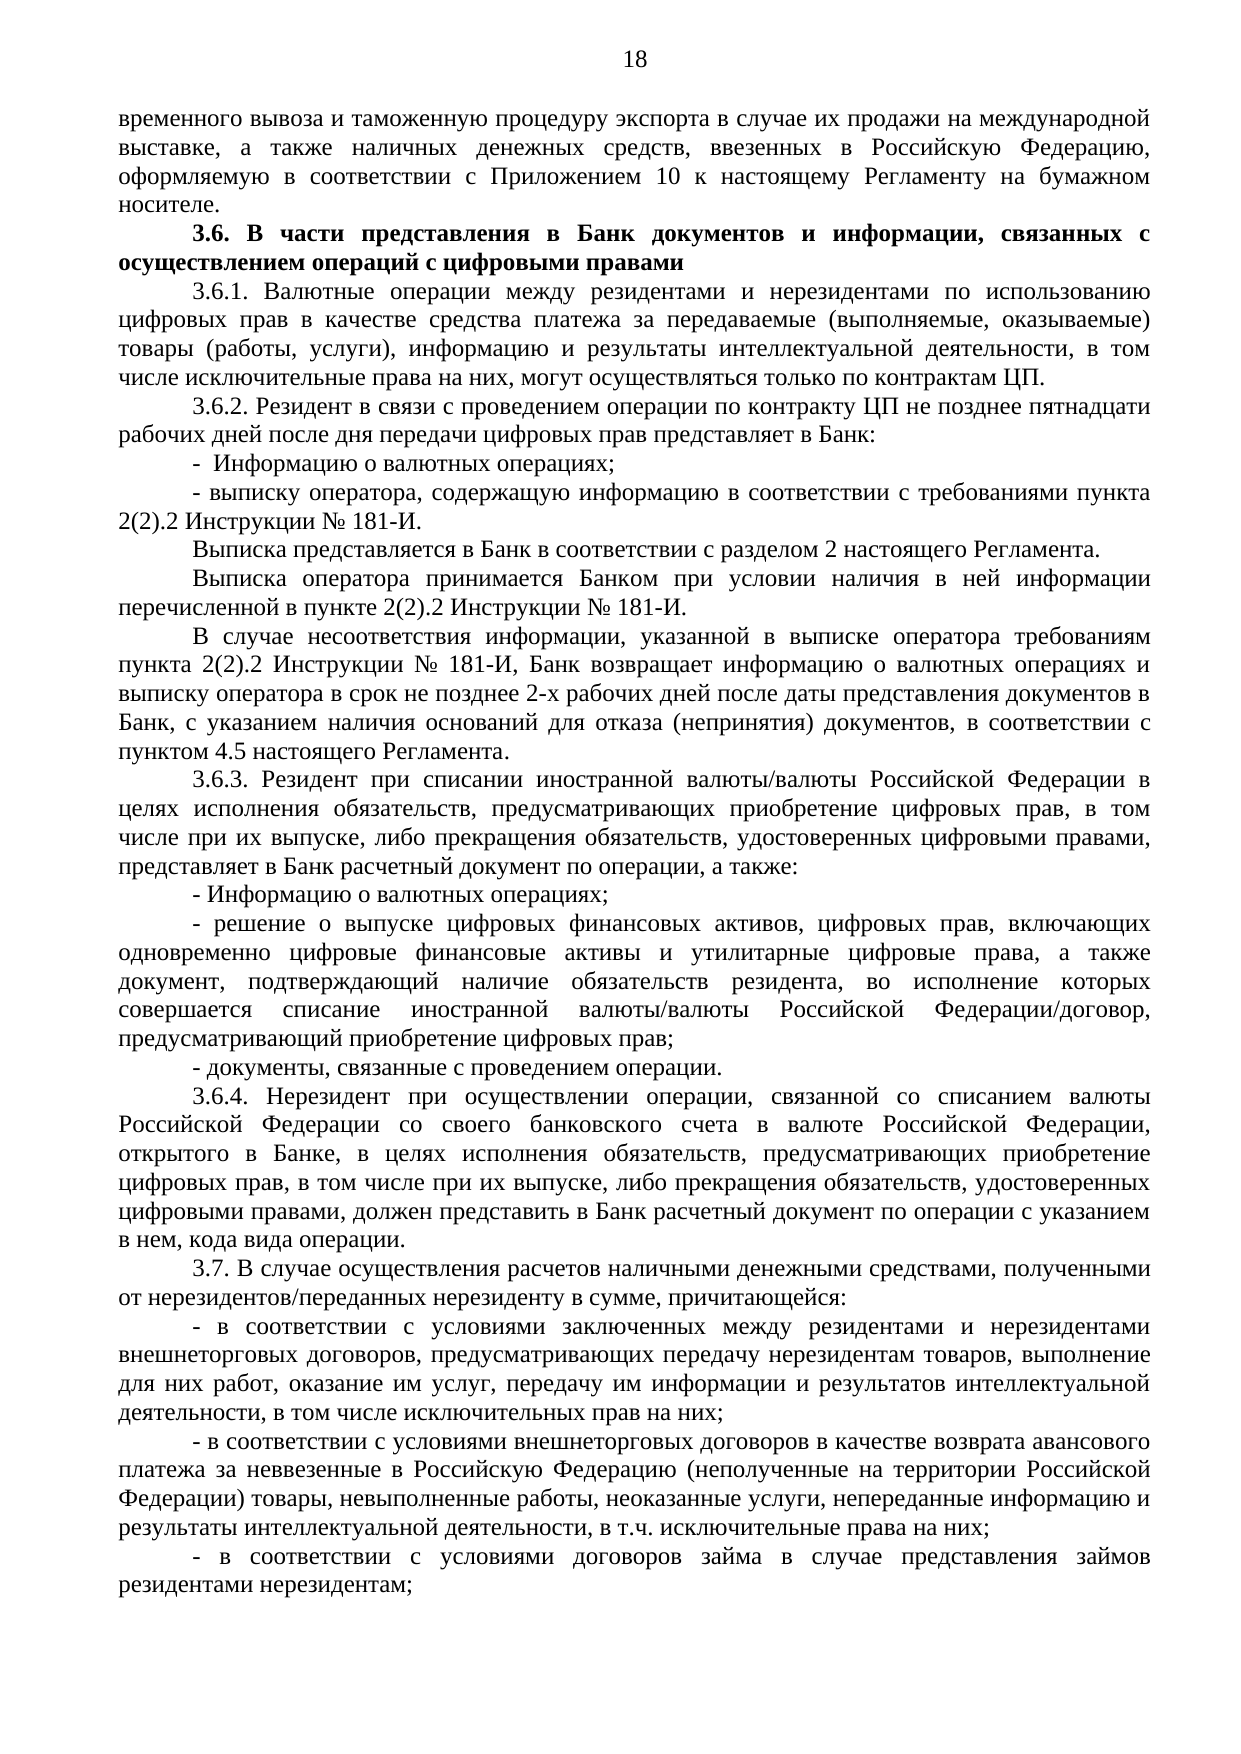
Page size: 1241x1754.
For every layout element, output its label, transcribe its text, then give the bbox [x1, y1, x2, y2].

text - выписку оператора, содержащую информацию в соответствии с требованиями пункта 2(2).2 Инструкции № 181-И. [118, 477, 1152, 534]
text 3.7. В случае осуществления расчетов наличными денежными средствами, полученными от нерезидентов/переданных нерезиденту в сумме, причитающейся: [118, 1253, 1152, 1311]
text Выписка оператора принимается Банком при условии наличия в ней информации перечисленной в пункте 2(2).2 Инструкции № 181-И. [118, 563, 1152, 621]
text 3.6.2. Резидент в связи с проведением операции по контракту ЦП не позднее пятнадцати рабочих дней после дня передачи цифровых прав представляет в Банк: [118, 391, 1152, 448]
text - в соответствии с условиями договоров займа в случае представления займов резидентами нерезидентам; [118, 1541, 1152, 1598]
text - в соответствии с условиями внешнеторговых договоров в качестве возврата авансового платежа за неввезенные в Российскую Федерацию (неполученные на территории Российской Федерации) товары, невыполненные работы, неоказанные услуги, непереданные информацию и результаты интеллектуальной деятельности, в т.ч. исключительные права на них; [118, 1426, 1152, 1541]
text - Информацию о валютных операциях; [118, 879, 1152, 908]
text В случае несоответствия информации, указанной в выписке оператора требованиям пункта 2(2).2 Инструкции № 181-И, Банк возвращает информацию о валютных операциях и выписку оператора в срок не позднее 2-х рабочих дней после даты представления документов в Банк, с указанием наличия оснований для отказа (непринятия) документов, в соответствии с пунктом 4.5 настоящего Регламента. [118, 621, 1152, 764]
text 3.6.3. Резидент при списании иностранной валюты/валюты Российской Федерации в целях исполнения обязательств, предусматривающих приобретение цифровых прав, в том числе при их выпуске, либо прекращения обязательств, удостоверенных цифровыми правами, представляет в Банк расчетный документ по операции, а также: [118, 764, 1152, 879]
text 3.6.4. Нерезидент при осуществлении операции, связанной со списанием валюты Российской Федерации со своего банковского счета в валюте Российской Федерации, открытого в Банке, в целях исполнения обязательств, предусматривающих приобретение цифровых прав, в том числе при их выпуске, либо прекращения обязательств, удостоверенных цифровыми правами, должен представить в Банк расчетный документ по операции с указанием в нем, кода вида операции. [118, 1081, 1152, 1253]
text - решение о выпуске цифровых финансовых активов, цифровых прав, включающих одновременно цифровые финансовые активы и утилитарные цифровые права, а также документ, подтверждающий наличие обязательств резидента, во исполнение которых совершается списание иностранной валюты/валюты Российской Федерации/договор, предусматривающий приобретение цифровых прав; [118, 908, 1152, 1052]
text 3.6.1. Валютные операции между резидентами и нерезидентами по использованию цифровых прав в качестве средства платежа за передаваемые (выполняемые, оказываемые) товары (работы, услуги), информацию и результаты интеллектуальной деятельности, в том числе исключительные права на них, могут осуществляться только по контрактам ЦП. [118, 276, 1152, 391]
text - в соответствии с условиями заключенных между резидентами и нерезидентами внешнеторговых договоров, предусматривающих передачу нерезидентам товаров, выполнение для них работ, оказание им услуг, передачу им информации и результатов интеллектуальной деятельности, в том числе исключительных прав на них; [118, 1311, 1152, 1426]
text 3.6. В части представления в Банк документов и информации, связанных с осуществлением операций с цифровыми правами [118, 218, 1152, 276]
text - документы, связанные с проведением операции. [118, 1052, 1152, 1081]
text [118, 103, 1152, 218]
text Выписка представляется в Банк в соответствии с разделом 2 настоящего Регламента. [118, 534, 1152, 563]
text - Информацию о валютных операциях; [118, 448, 1152, 477]
